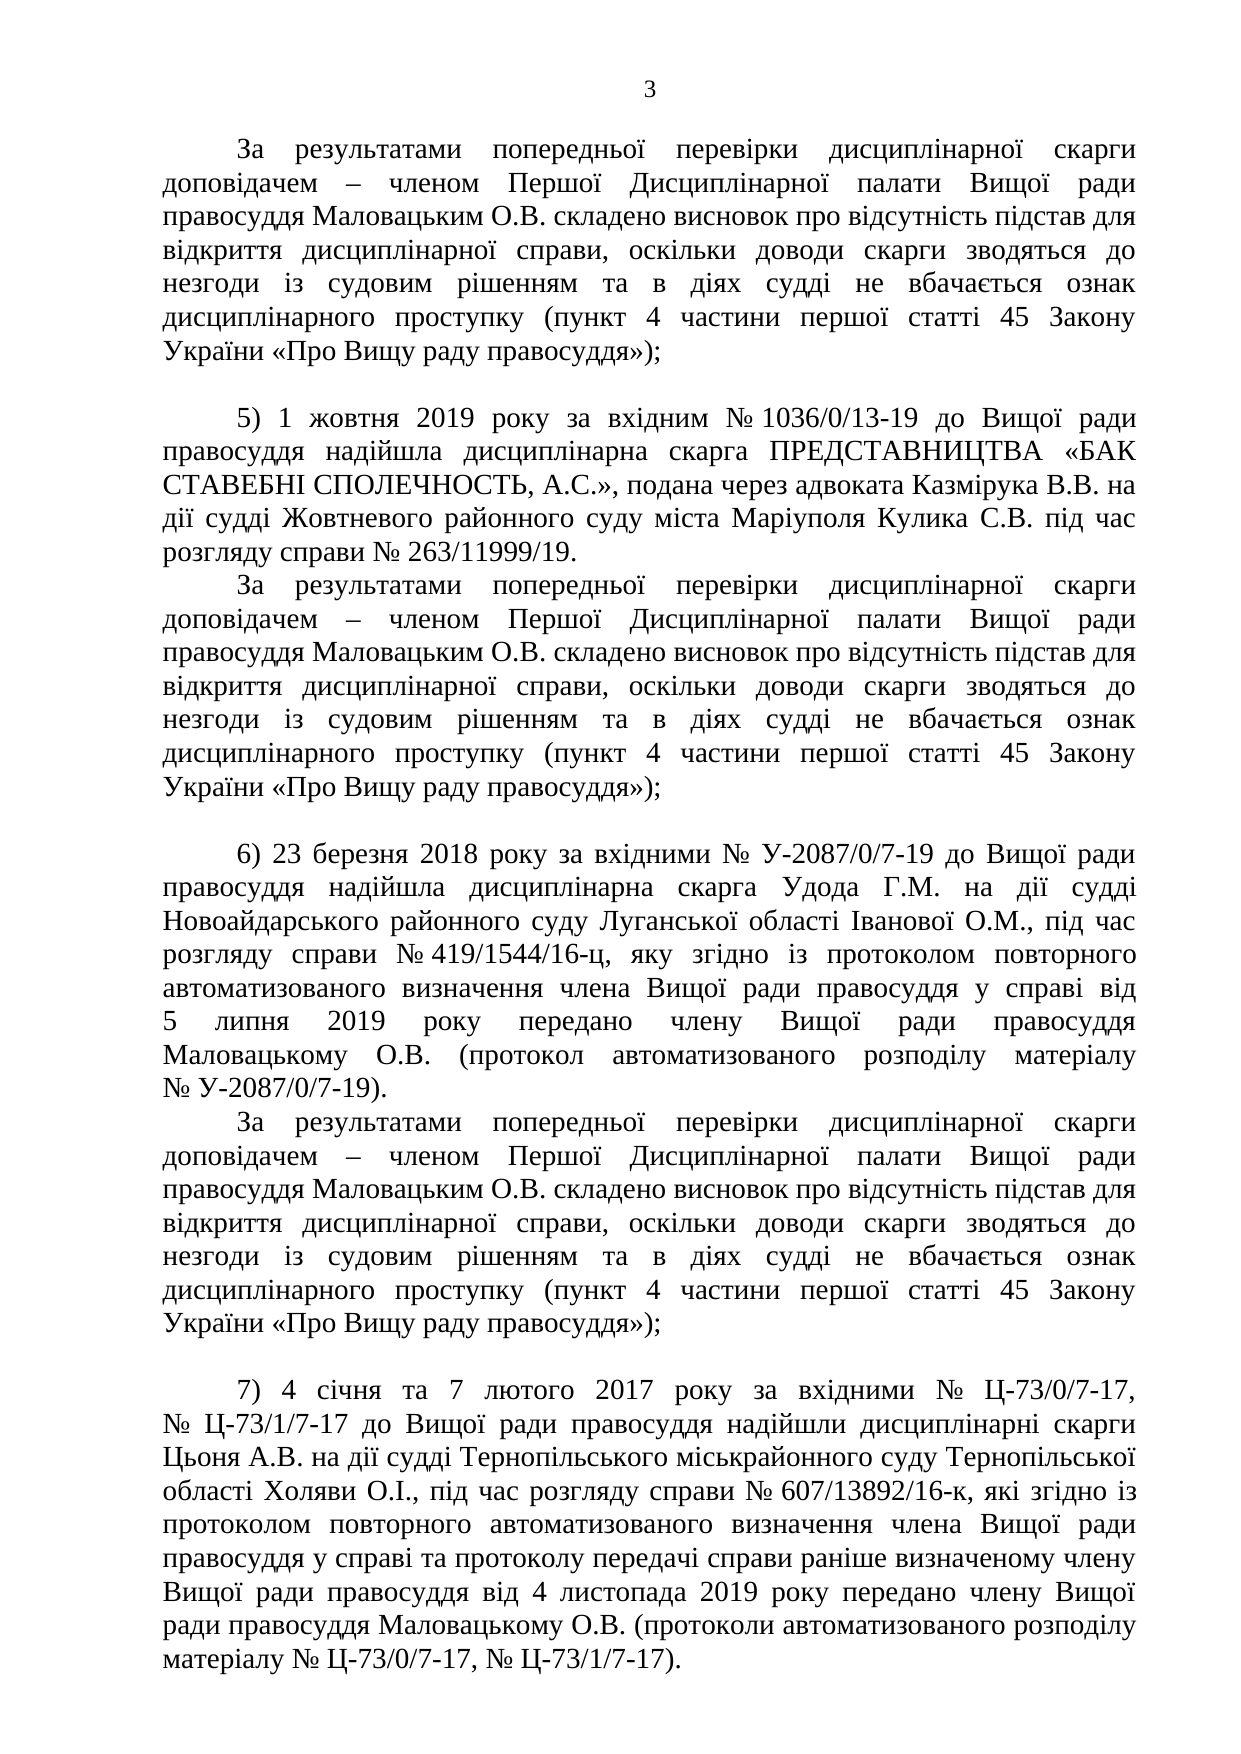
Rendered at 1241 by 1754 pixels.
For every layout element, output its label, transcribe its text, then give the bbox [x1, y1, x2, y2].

text 6) 23 березня 2018 року за вхідними № У-2087/0/7-19 до Вищої ради правосуддя надійшла дисциплінарна скарга Удода Г.М. на дії судді Новоайдарського районного суду Луганської області Іванової О.М., під час розгляду справи № 419/1544/16-ц, яку згідно із протоколом повторного автоматизованого визначення члена Вищої ради правосуддя у справі від 5 липня 2019 року передано члену Вищої ради правосуддя Маловацькому О.В. (протокол автоматизованого розподілу матеріалу № У-2087/0/7-19). [162, 836, 1137, 1104]
text 7) 4 січня та 7 лютого 2017 року за вхідними № Ц-73/0/7-17, № Ц-73/1/7-17 до Вищої ради правосуддя надійшли дисциплінарні скарги Цьоня А.В. на дії судді Тернопільського міськрайонного суду Тернопільської області Холяви О.І., під час розгляду справи № 607/13892/16-к, які згідно із протоколом повторного автоматизованого визначення члена Вищої ради правосуддя у справі та протоколу передачі справи раніше визначеному члену Вищої ради правосуддя від 4 листопада 2019 року передано члену Вищої ради правосуддя Маловацькому О.В. (протоколи автоматизованого розподілу матеріалу № Ц-73/0/7-17, № Ц-73/1/7-17). [162, 1372, 1137, 1674]
text 5) 1 жовтня 2019 року за вхідним № 1036/0/13-19 до Вищої ради правосуддя надійшла дисциплінарна скарга ПРЕДСТАВНИЦТВА «БАК СТАВЕБНІ СПОЛЕЧНОСТЬ, А.С.», подана через адвоката Казмірука В.В. на дії судді Жовтневого районного суду міста Маріуполя Кулика С.В. під час розгляду справи № 263/11999/19. [162, 400, 1137, 567]
